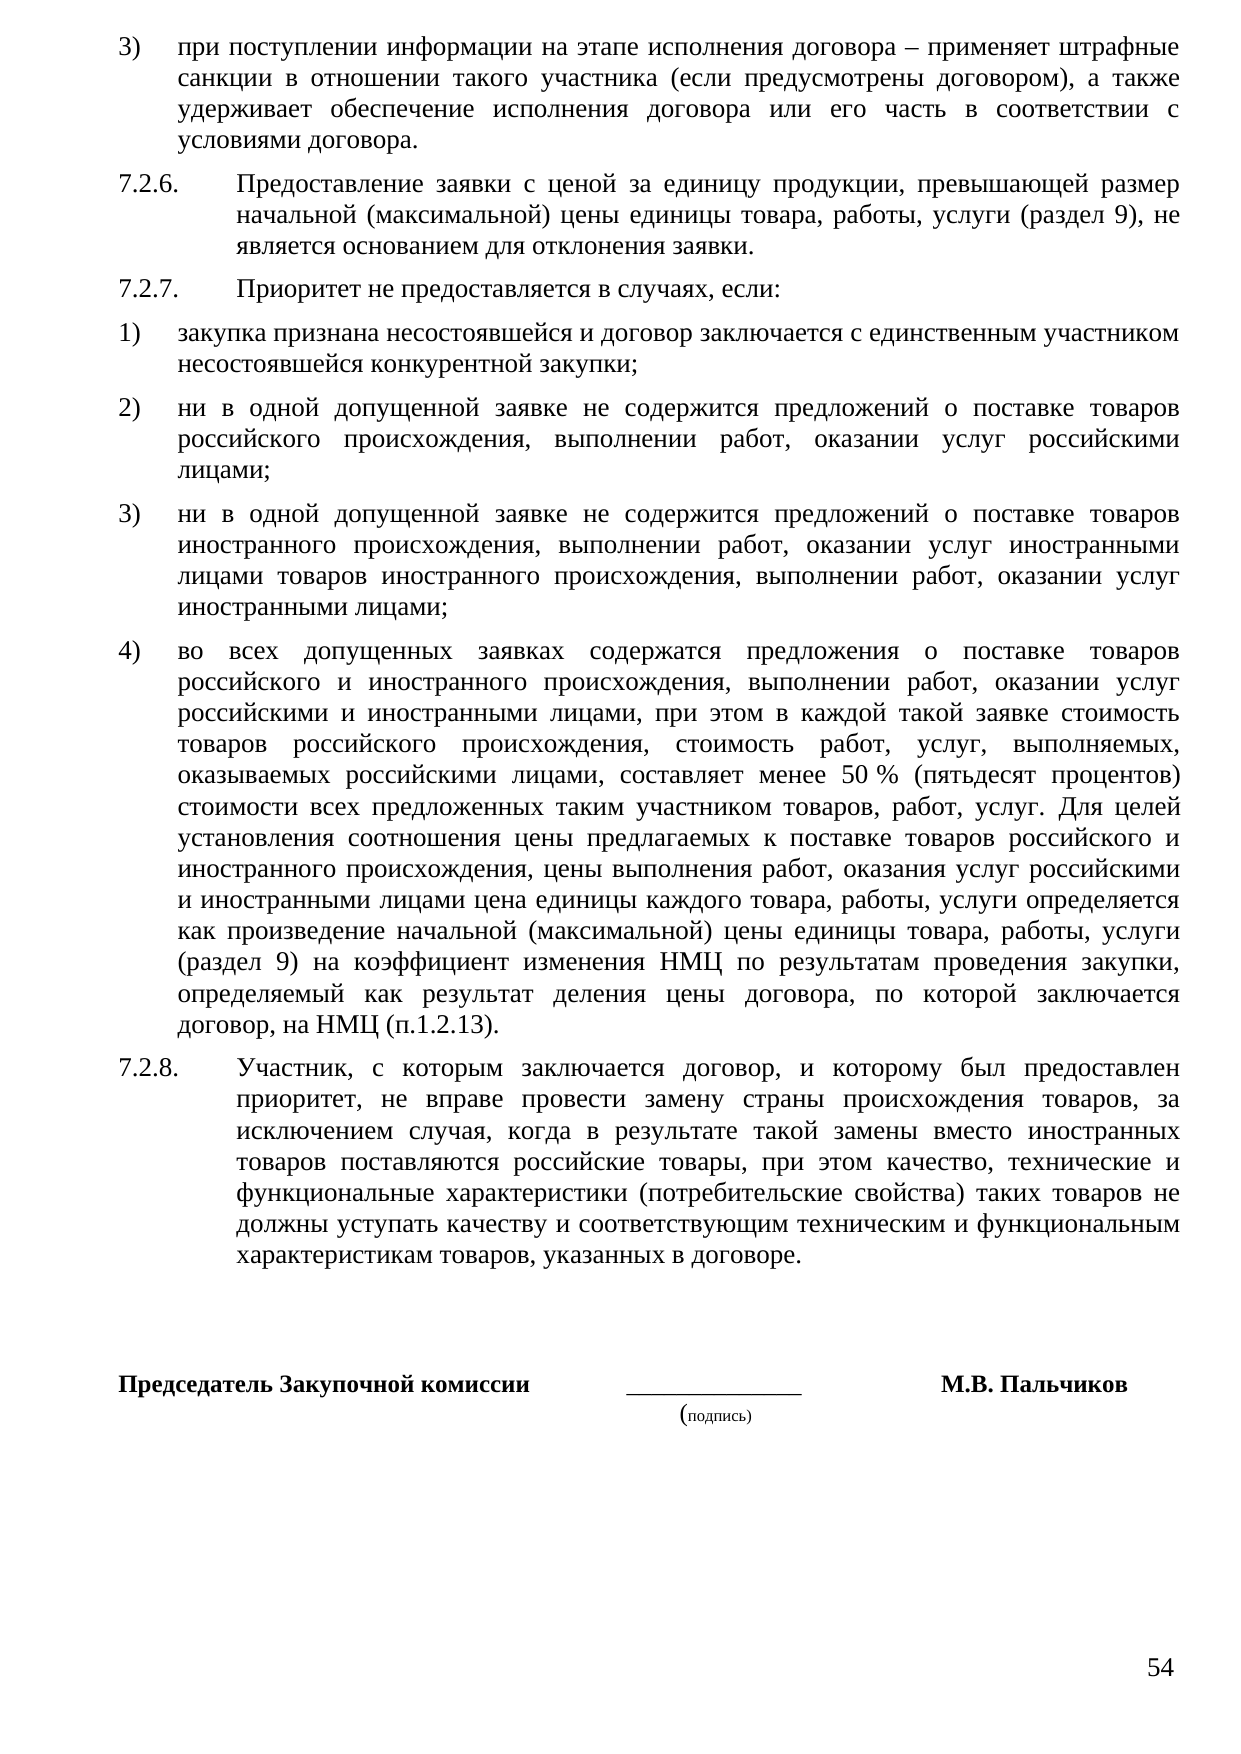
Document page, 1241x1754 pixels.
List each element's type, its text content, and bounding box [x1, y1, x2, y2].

text Председатель Закупочной комиссии ______________ М.В. Пальчиков (подпись) [118, 1369, 1181, 1427]
text во всех допущенных заявках содержатся предложения о поставке товаров российского и иностранного происхождения, выполнении работ, оказании услуг российскими и иностранными лицами, при этом в каждой такой заявке стоимость товаров российского происхождения, стоимость работ, услуг, выполняемых, оказываемых российскими лицами, составляет менее 50 % (пятьдесят процентов) стоимости всех предложенных таким участником товаров, работ, услуг. Для целей установления соотношения цены предлагаемых к поставке товаров российского и иностранного происхождения, цены выполнения работ, оказания услуг российскими и иностранными лицами цена единицы каждого товара, работы, услуги определяется как произведение начальной (максимальной) цены единицы товара, работы, услуги (раздел 9) на коэффициент изменения НМЦ по результатам проведения закупки, определяемый как результат деления цены договора, по которой заключается договор, на НМЦ (п.1.2.13). [118, 634, 1181, 1039]
text ни в одной допущенной заявке не содержится предложений о поставке товаров российского происхождения, выполнении работ, оказании услуг российскими лицами; [118, 391, 1181, 484]
text закупка признана несостоявшейся и договор заключается с единственным участником несостоявшейся конкурентной закупки; [118, 316, 1181, 378]
text при поступлении информации на этапе исполнения договора – применяет штрафные санкции в отношении такого участника (если предусмотрены договором), а также удерживает обеспечение исполнения договора или его часть в соответствии с условиями договора. [118, 29, 1181, 154]
text Приоритет не предоставляется в случаях, если: [118, 273, 1181, 304]
text Участник, с которым заключается договор, и которому был предоставлен приоритет, не вправе провести замену страны происхождения товаров, за исключением случая, когда в результате такой замены вместо иностранных товаров поставляются российские товары, при этом качество, технические и функциональные характеристики (потребительские свойства) таких товаров не должны уступать качеству и соответствующим техническим и функциональным характеристикам товаров, указанных в договоре. [118, 1051, 1181, 1269]
text ни в одной допущенной заявке не содержится предложений о поставке товаров иностранного происхождения, выполнении работ, оказании услуг иностранными лицами товаров иностранного происхождения, выполнении работ, оказании услуг иностранными лицами; [118, 497, 1181, 622]
text Предоставление заявки с ценой за единицу продукции, превышающей размер начальной (максимальной) цены единицы товара, работы, услуги (раздел 9), не является основанием для отклонения заявки. [118, 167, 1181, 260]
